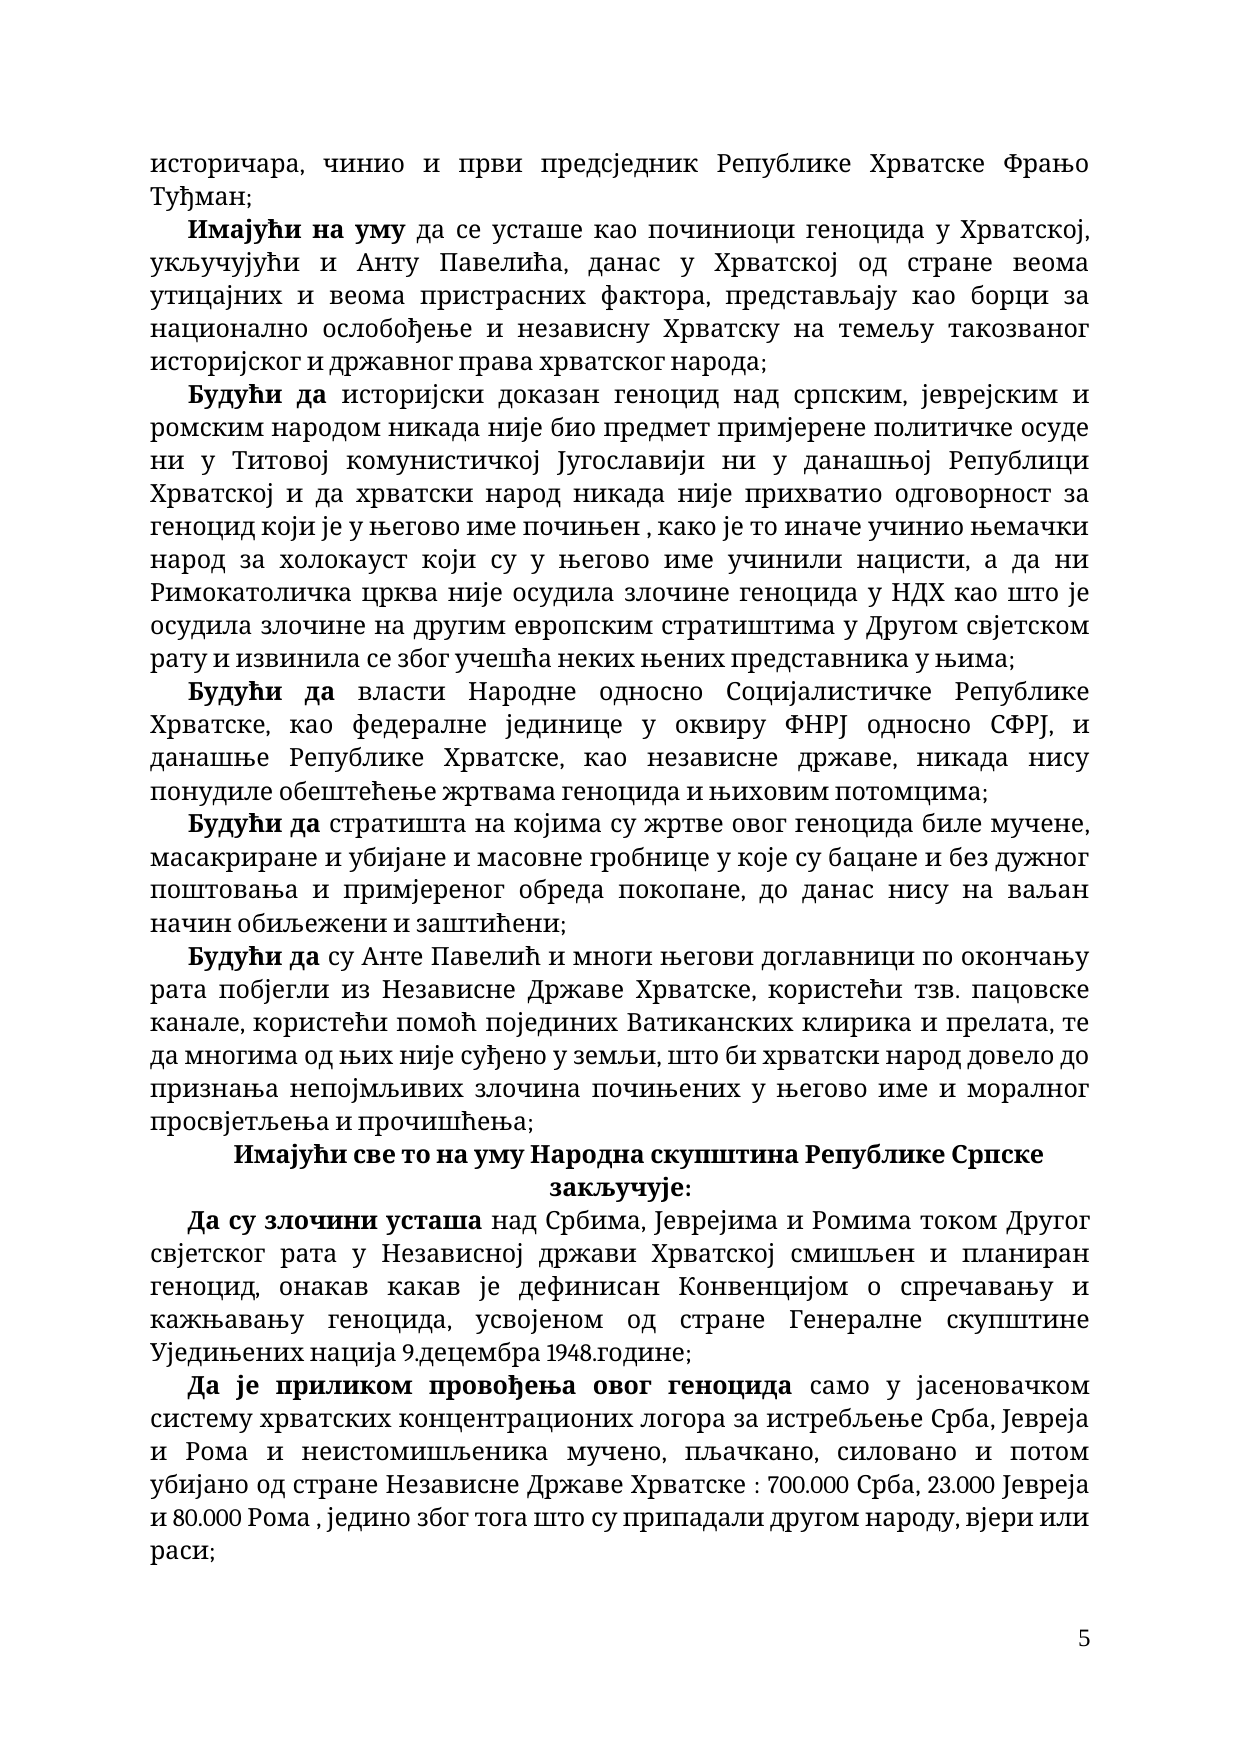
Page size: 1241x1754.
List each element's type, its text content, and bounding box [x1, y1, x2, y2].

text Да је приликом провођења овог геноцида само у јасеновачком систему хрватских концентрационих логора за истребљење Срба, Јевреја и Рома и неистомишљеника мучено, пљачкано, силовано и потом убијано од стране Независне Државе Хрватске : 700.000 Срба, 23.000 Јевреја и 80.000 Рома , једино због тога што су припадали другом народу, вјери или раси; [150, 1372, 1090, 1566]
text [150, 150, 1090, 212]
text Имајући на уму да се усташе као починиоци геноцида у Хрватској, укључујући и Анту Павелића, данас у Хрватској од стране веома утицајних и веома пристрасних фактора, представљају као борци за национално ослобођење и независну Хрватску на темељу такозваног историјског и државног права хрватског народа; [150, 216, 1090, 377]
text Будући да стратишта на којима су жртве овог геноцида биле мучене, масакриране и убијане и масовне гробнице у које су бацане и без дужног поштовања и примјереног обреда покопане, до данас нису на ваљан начин обиљежени и заштићени; [150, 810, 1090, 938]
text Имајући све то на уму Народна скупштина Републике Српске закључује: [150, 1141, 1090, 1202]
text Будући да су Анте Павелић и многи његови доглавници по окончању рата побјегли из Независне Државе Хрватске, користећи тзв. пацовске канале, користећи помоћ појединих Ватиканских клирика и прелата, те да многима од њих није суђено у земљи, што би хрватски народ довело до признања непојмљивих злочина почињених у његово име и моралног просвјетљења и прочишћења; [150, 942, 1090, 1136]
text Будући да власти Народне односно Социјалистичке Републике Хрватске, као федералне јединице у оквиру ФНРЈ односно СФРЈ, и данашње Републике Хрватске, као независне државе, никада нису понудиле обештећење жртвама геноцида и њиховим потомцима; [150, 678, 1090, 806]
text Да су злочини усташа над Србима, Јеврејима и Ромима током Другог свјетског рата у Независној држави Хрватској смишљен и планиран геноцид, онакав какав је дефинисан Конвенцијом о спречавању и кажњавању геноцида, усвојеном од стране Генералне скупштине Уједињених нација 9.децембра 1948.године; [150, 1207, 1090, 1367]
text Будући да историјски доказан геноцид над српским, јеврејским и ромским народом никада није био предмет примјерене политичке осуде ни у Титовој комунистичкој Југославији ни у данашњој Републици Хрватској и да хрватски народ никада није прихватио одговорност за геноцид који је у његово име почињен , како је то иначе учинио њемачки народ за холокауст који су у његово име учинили нацисти, а да ни Римокатоличка црква није осудила злочине геноцида у НДХ као што је осудила злочине на другим европским стратиштима у Другом свјетском рату и извинила се због учешћа неких њених представника у њима; [150, 381, 1090, 674]
